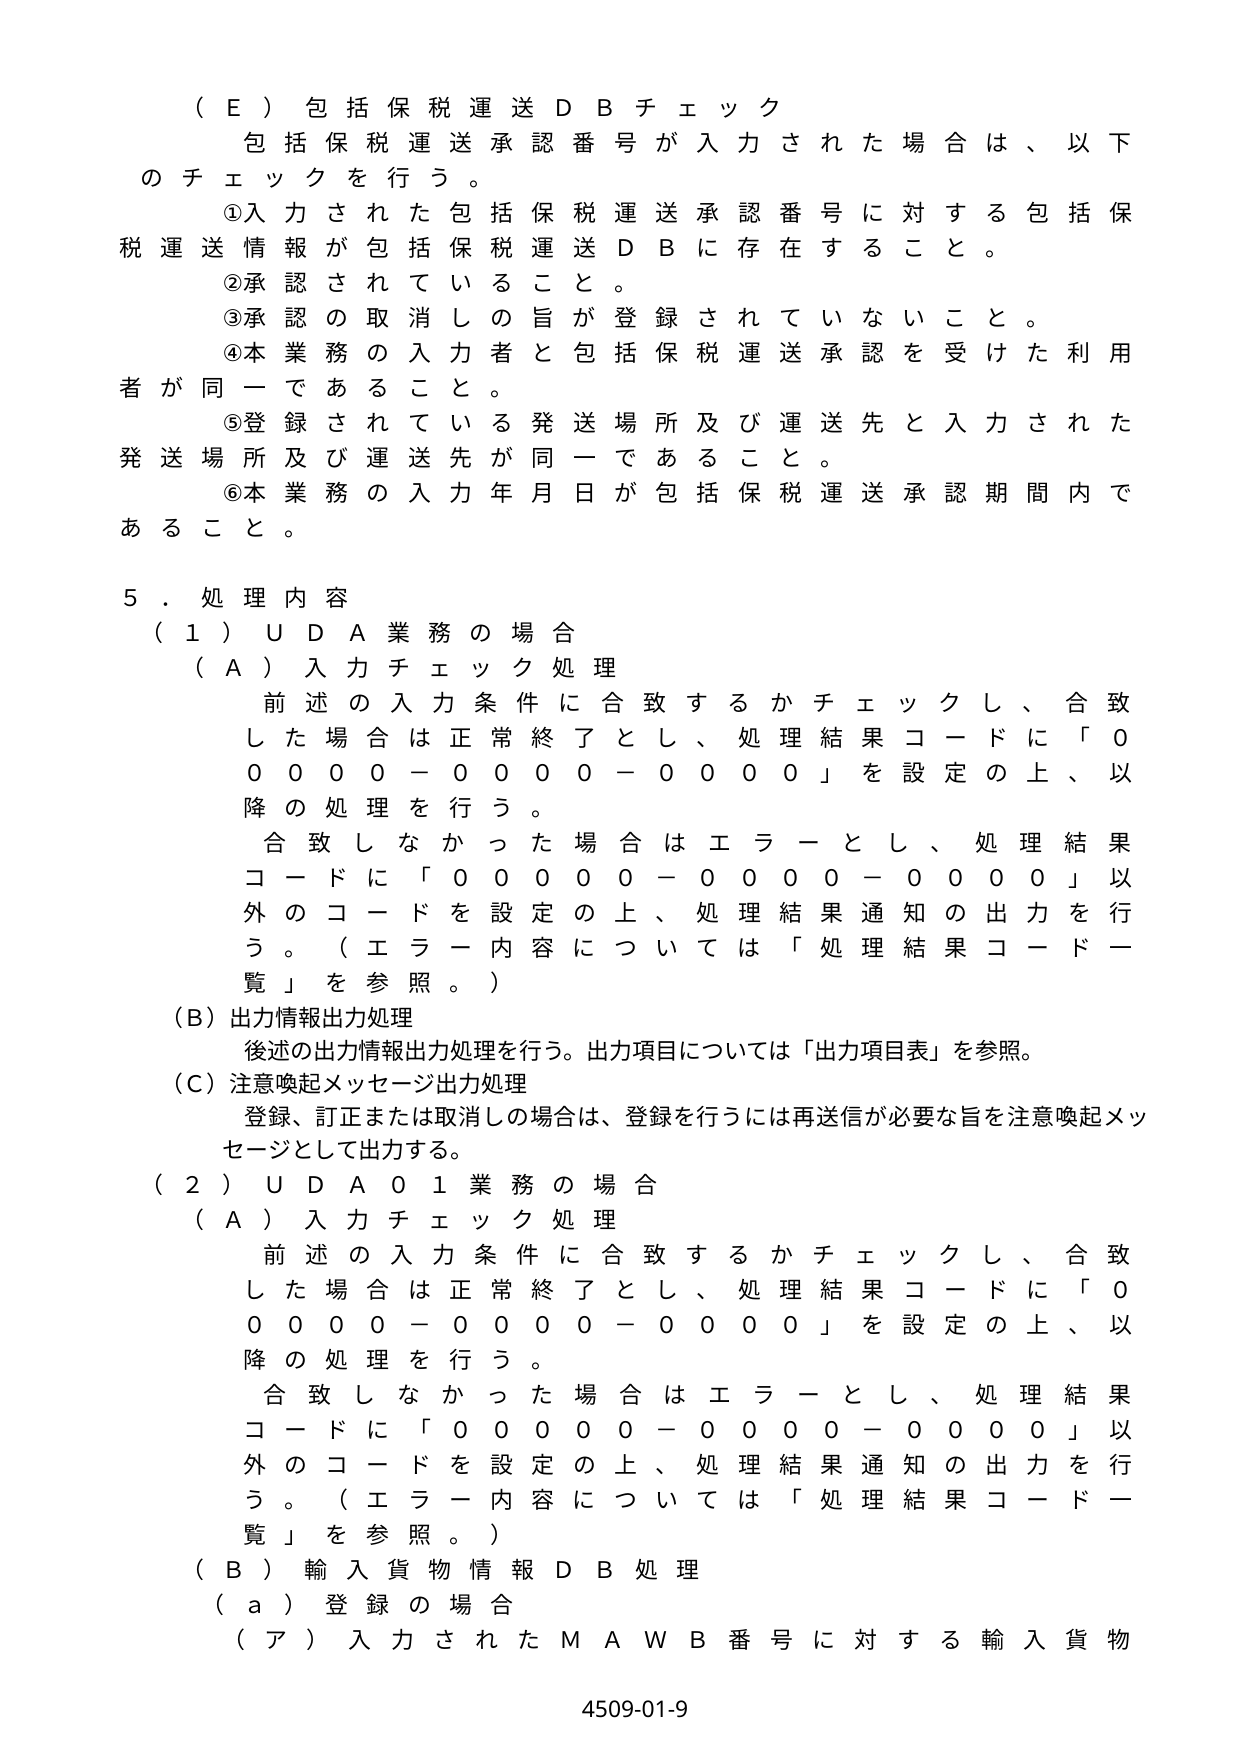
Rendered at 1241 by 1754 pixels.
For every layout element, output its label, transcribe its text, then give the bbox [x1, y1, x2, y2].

text ⑤登録されている発送場所及び運送先と入力された発送場所及び運送先が同一であること。 [119, 404, 1150, 474]
text 合致しなかった場合はエラーとし、処理結果コードに「０００００－００００－００００」以外のコードを設定の上、処理結果通知の出力を行う。（エラー内容については「処理結果コード一覧」を参照。） [222, 1376, 1150, 1551]
text ５．処理内容 [119, 579, 1150, 614]
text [202, 1621, 1150, 1656]
text ②承認されていること。 [119, 264, 1150, 299]
text 前述の入力条件に合致するかチェックし、合致した場合は正常終了とし、処理結果コードに「０００００－００００－００００」を設定の上、以降の処理を行う。 [222, 1236, 1150, 1376]
text （Ａ）入力チェック処理 [119, 1201, 1150, 1236]
text ③承認の取消しの旨が登録されていないこと。 [119, 299, 1150, 334]
text ④本業務の入力者と包括保税運送承認を受けた利用者が同一であること。 [119, 334, 1150, 404]
text （１）ＵＤＡ業務の場合 [119, 614, 1150, 649]
text 登録、訂正または取消しの場合は、登録を行うには再送信が必要な旨を注意喚起メッセージとして出力する。 [222, 1099, 1150, 1166]
text ①入力された包括保税運送承認番号に対する包括保税運送情報が包括保税運送ＤＢに存在すること。 [119, 194, 1150, 264]
text 前述の入力条件に合致するかチェックし、合致した場合は正常終了とし、処理結果コードに「０００００－００００－００００」を設定の上、以降の処理を行う。 [222, 684, 1150, 824]
text 包括保税運送承認番号が入力された場合は、以下のチェックを行う。 [123, 124, 1150, 194]
text （２）ＵＤＡ０１業務の場合 [119, 1166, 1150, 1201]
text （Ａ）入力チェック処理 [119, 649, 1150, 684]
text （Ｂ）出力情報出力処理 [119, 999, 1150, 1033]
text （Ｂ）輸入貨物情報ＤＢ処理 [119, 1551, 1150, 1586]
text （Ｃ）注意喚起メッセージ出力処理 [119, 1066, 1150, 1099]
text 後述の出力情報出力処理を行う。出力項目については「出力項目表」を参照。 [222, 1033, 1150, 1066]
text 合致しなかった場合はエラーとし、処理結果コードに「０００００－００００－００００」以外のコードを設定の上、処理結果通知の出力を行う。（エラー内容については「処理結果コード一覧」を参照。） [222, 824, 1150, 999]
text （Ｅ）包括保税運送ＤＢチェック [119, 89, 1150, 124]
text ⑥本業務の入力年月日が包括保税運送承認期間内であること。 [119, 474, 1150, 544]
text （ａ）登録の場合 [119, 1586, 1150, 1621]
